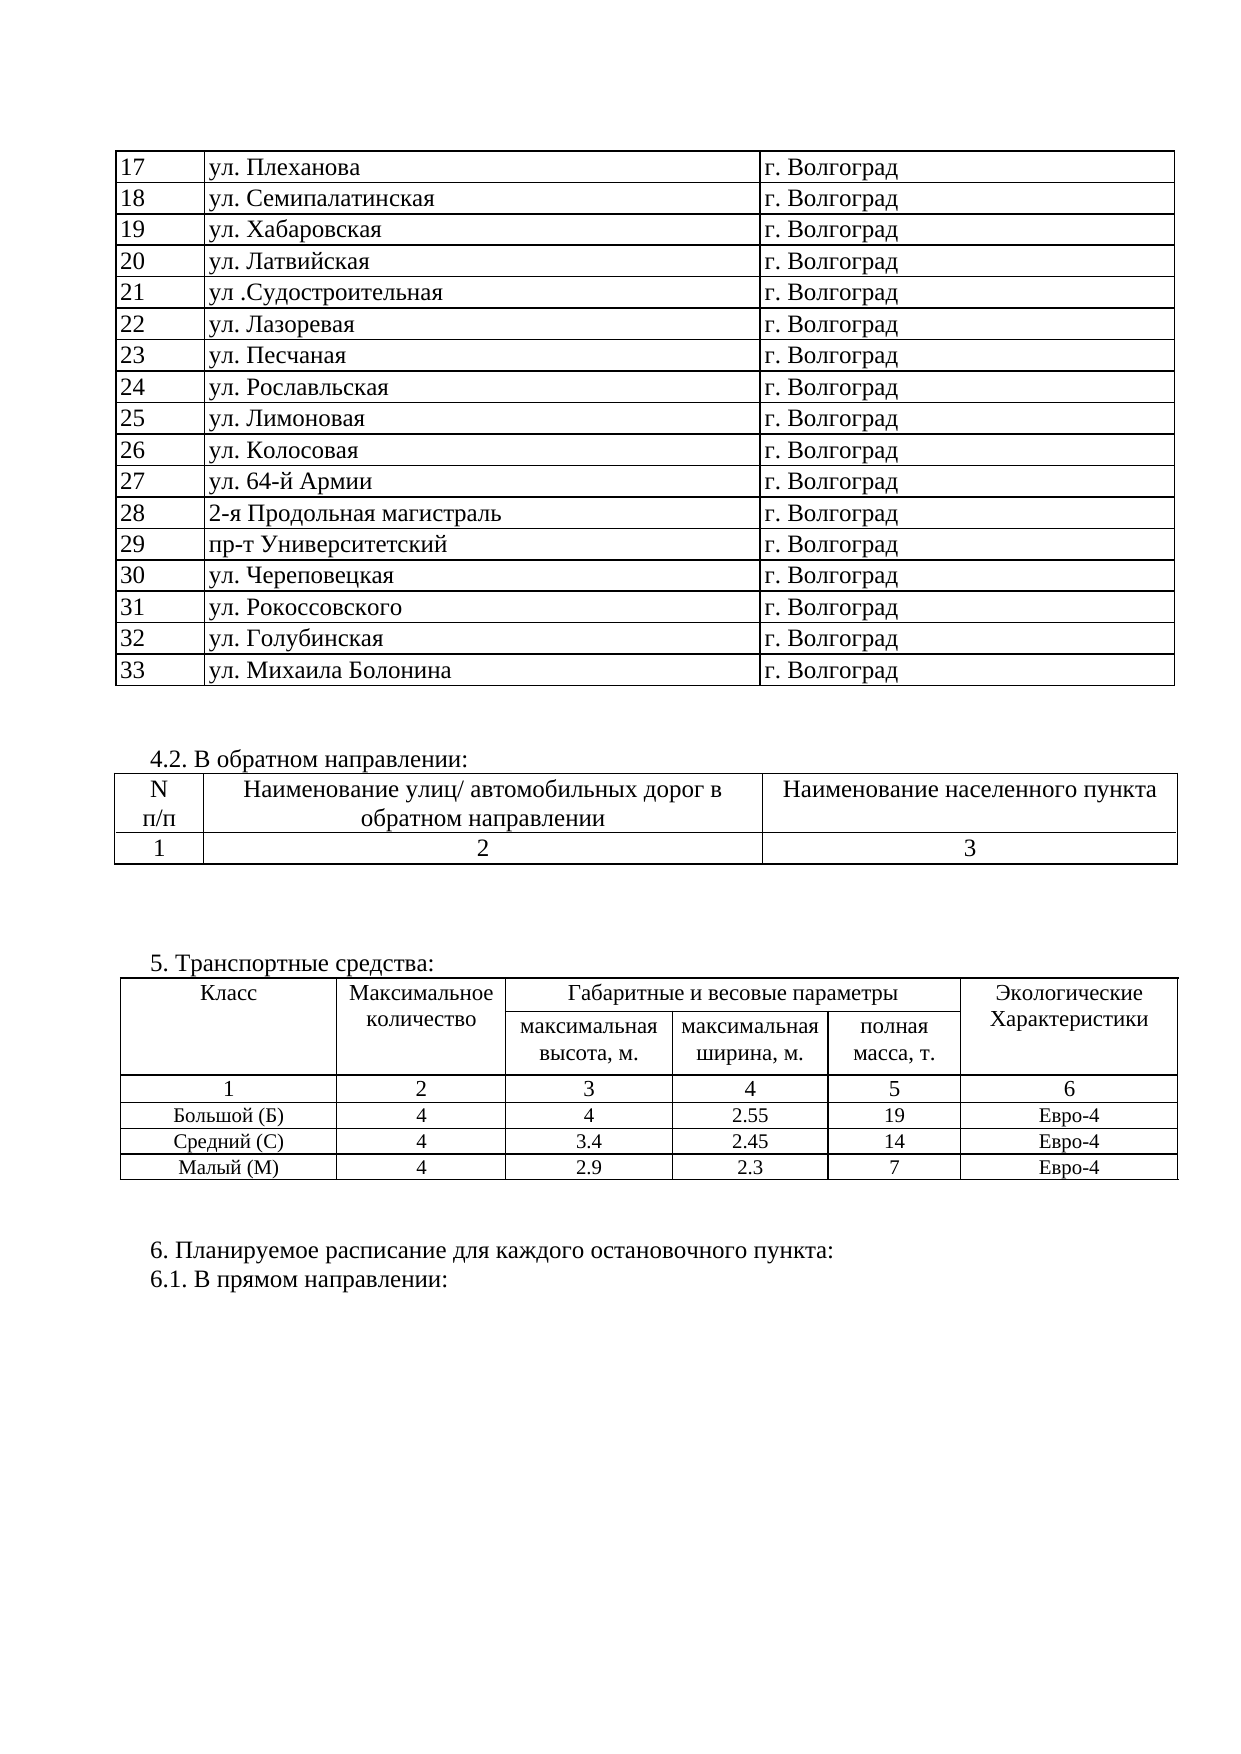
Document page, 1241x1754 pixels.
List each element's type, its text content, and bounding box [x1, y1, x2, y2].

table_cell г. Волгоград [761, 152, 1174, 181]
table_cell 22 [117, 309, 204, 339]
table_header Наименование улиц/ автомобильных дорог в обратном направлении [204, 774, 762, 832]
table_cell г. Волгоград [761, 403, 1174, 433]
text 5. Транспортные средства: [150, 948, 1090, 977]
table_cell 2.45 [673, 1129, 827, 1153]
table_cell 3.4 [506, 1129, 672, 1153]
table_cell Евро-4 [961, 1103, 1177, 1127]
table_cell г. Волгоград [761, 183, 1174, 213]
table_header Максимальное количество [337, 979, 505, 1074]
table_cell г. Волгоград [761, 372, 1174, 402]
table_cell 32 [117, 623, 204, 653]
table_cell 14 [829, 1129, 960, 1153]
table_cell ул. Лазоревая [205, 309, 759, 339]
table_cell 19 [117, 215, 204, 244]
table_header Экологические Характеристики [961, 979, 1177, 1074]
table_cell ул. Хабаровская [205, 215, 759, 244]
table_cell г. Волгоград [761, 246, 1174, 276]
table_cell 17 [117, 152, 204, 181]
table_cell ул. Плеханова [205, 152, 759, 181]
table_cell пр-т Университетский [205, 529, 759, 559]
table_cell г. Волгоград [761, 277, 1174, 307]
table_cell 4 [337, 1103, 505, 1127]
text 6. Планируемое расписание для каждого остановочного пункта: [150, 1235, 1090, 1264]
table_header Габаритные и весовые параметры [506, 979, 960, 1011]
table_cell 2-я Продольная магистраль [205, 498, 759, 527]
table_cell Евро-4 [961, 1129, 1177, 1153]
table_cell г. Волгоград [761, 309, 1174, 339]
table_cell полная масса, т. [829, 1012, 960, 1074]
table_cell 2.55 [673, 1103, 827, 1127]
table_cell Большой (Б) [121, 1103, 336, 1127]
table_cell 19 [829, 1103, 960, 1127]
table_cell 3 [763, 832, 1177, 863]
table_cell г. Волгоград [761, 655, 1174, 685]
table_cell 3 [506, 1076, 672, 1102]
table_cell г. Волгоград [761, 498, 1174, 527]
table_cell 2.9 [506, 1155, 672, 1179]
table_cell ул. Колосовая [205, 435, 759, 464]
table_cell 20 [117, 246, 204, 276]
table_cell г. Волгоград [761, 215, 1174, 244]
text 6.1. В прямом направлении: [150, 1264, 1090, 1293]
table_cell 28 [117, 498, 204, 527]
table_cell 29 [117, 529, 204, 559]
table_cell г. Волгоград [761, 435, 1174, 464]
table_cell ул. Рокоссовского [205, 592, 759, 622]
table_cell ул. Латвийская [205, 246, 759, 276]
table_cell Евро-4 [961, 1155, 1177, 1179]
table_cell г. Волгоград [761, 623, 1174, 653]
table_header Класс [121, 979, 336, 1074]
table_cell г. Волгоград [761, 592, 1174, 622]
table_cell 18 [117, 183, 204, 213]
table_cell 31 [117, 592, 204, 622]
table_cell 24 [117, 372, 204, 402]
table_cell ул. Лимоновая [205, 403, 759, 433]
table_cell г. Волгоград [761, 561, 1174, 590]
table_cell 2 [204, 833, 762, 863]
table_cell ул. Песчаная [205, 340, 759, 370]
table_cell ул. Семипалатинская [205, 183, 759, 213]
table_cell ул. Голубинская [205, 623, 759, 653]
table_cell г. Волгоград [761, 466, 1174, 496]
table_cell 26 [117, 435, 204, 464]
table_cell 1 [121, 1076, 336, 1102]
table_cell ул. Рославльская [205, 372, 759, 402]
table_cell 2 [337, 1076, 505, 1102]
table_cell максимальная ширина, м. [673, 1012, 827, 1074]
table_header Наименование населенного пункта [763, 774, 1177, 832]
table_cell Средний (С) [121, 1129, 336, 1153]
table_cell 33 [117, 655, 204, 685]
table_cell 2.3 [673, 1155, 827, 1179]
table_cell 30 [117, 561, 204, 590]
table_cell 5 [829, 1076, 960, 1102]
table_cell 25 [117, 403, 204, 433]
table_cell г. Волгоград [761, 340, 1174, 370]
table_cell 6 [961, 1076, 1177, 1102]
table_cell 4 [673, 1076, 827, 1102]
table_cell 23 [117, 340, 204, 370]
table_cell 4 [337, 1129, 505, 1153]
table_cell 27 [117, 466, 204, 496]
table_cell 4 [506, 1103, 672, 1127]
table_header N п/п [115, 774, 203, 832]
table_cell г. Волгоград [761, 529, 1174, 559]
table_cell Малый (М) [121, 1155, 336, 1179]
table_cell 4 [337, 1155, 505, 1179]
table_cell 1 [115, 833, 203, 863]
table_cell 21 [117, 277, 204, 307]
text 4.2. В обратном направлении: [150, 744, 1090, 773]
table_cell ул. Череповецкая [205, 561, 759, 590]
table_cell 7 [829, 1155, 960, 1179]
table_cell максимальная высота, м. [506, 1012, 672, 1074]
table_cell ул .Судостроительная [205, 277, 759, 307]
table_cell ул. 64-й Армии [205, 466, 759, 496]
table_cell ул. Михаила Болонина [205, 655, 759, 685]
